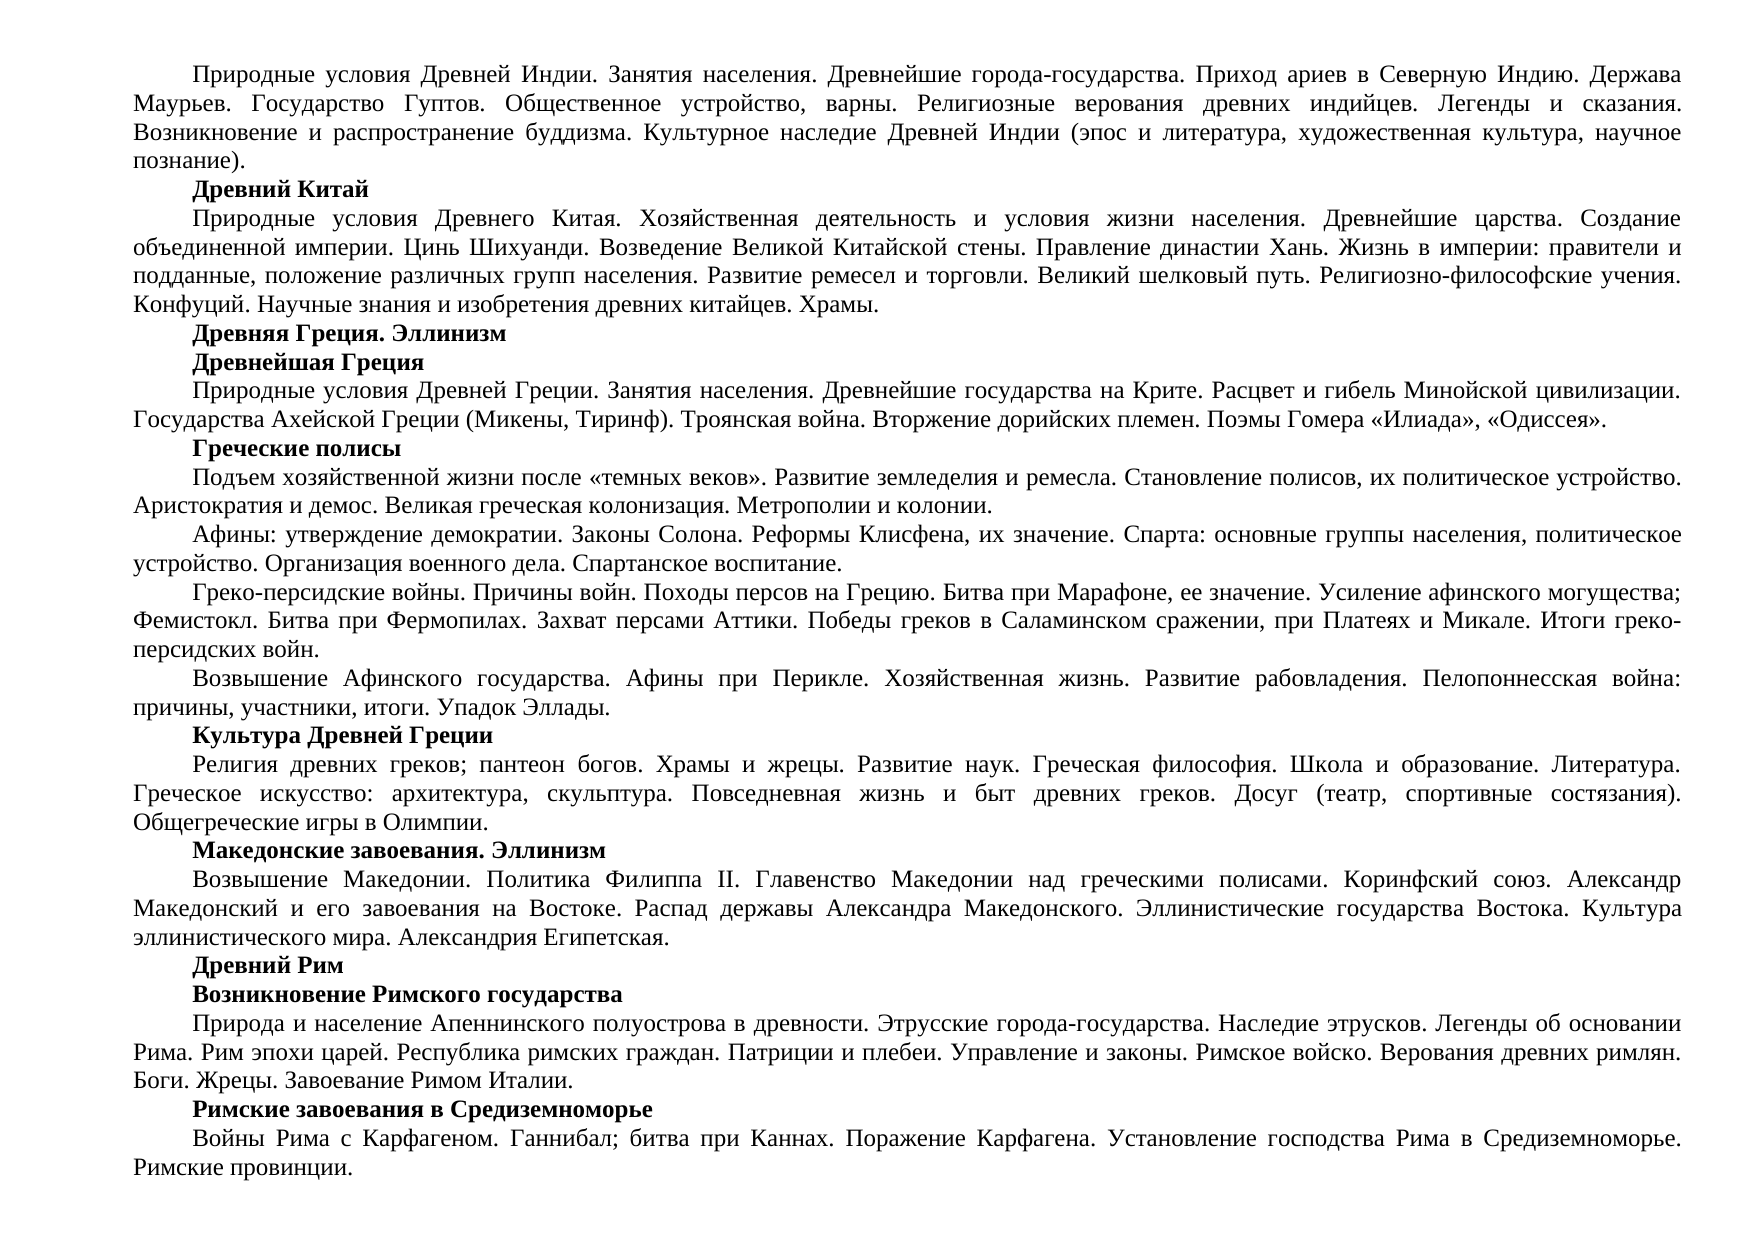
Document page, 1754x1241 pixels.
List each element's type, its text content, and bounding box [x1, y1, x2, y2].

text Возвышение Македонии. Политика Филиппа II. Главенство Македонии над греческими полисами. Коринфский союз. Александр Македонский и его завоевания на Востоке. Распад державы Александра Македонского. Эллинистические государства Востока. Культура эллинистического мира. Александрия Египетская. [133, 864, 1683, 950]
text Культура Древней Греции [133, 720, 1683, 749]
text Природные условия Древней Индии. Занятия населения. Древнейшие города-государства. Приход ариев в Северную Индию. Держава Маурьев. Государство Гуптов. Общественное устройство, варны. Религиозные верования древних индийцев. Легенды и сказания. Возникновение и распространение буддизма. Культурное наследие Древней Индии (эпос и литература, художественная культура, научное познание). [133, 59, 1683, 174]
text Природные условия Древней Греции. Занятия населения. Древнейшие государства на Крите. Расцвет и гибель Минойской цивилизации. Государства Ахейской Греции (Микены, Тиринф). Троянская война. Вторжение дорийских племен. Поэмы Гомера «Илиада», «Одиссея». [133, 375, 1683, 433]
text Возвышение Афинского государства. Афины при Перикле. Хозяйственная жизнь. Развитие рабовладения. Пелопоннесская война: причины, участники, итоги. Упадок Эллады. [133, 663, 1683, 720]
text Природа и население Апеннинского полуострова в древности. Этрусские города-государства. Наследие этрусков. Легенды об основании Рима. Рим эпохи царей. Республика римских граждан. Патриции и плебеи. Управление и законы. Римское войско. Верования древних римлян. Боги. Жрецы. Завоевание Римом Италии. [133, 1008, 1683, 1094]
text Древняя Греция. Эллинизм [133, 318, 1683, 347]
text Греко-персидские войны. Причины войн. Походы персов на Грецию. Битва при Марафоне, ее значение. Усиление афинского могущества; Фемистокл. Битва при Фермопилах. Захват персами Аттики. Победы греков в Саламинском сражении, при Платеях и Микале. Итоги греко-персидских войн. [133, 577, 1683, 663]
text Войны Рима с Карфагеном. Ганнибал; битва при Каннах. Поражение Карфагена. Установление господства Рима в Средиземноморье. Римские провинции. [133, 1123, 1683, 1180]
text Македонские завоевания. Эллинизм [133, 835, 1683, 864]
text Природные условия Древнего Китая. Хозяйственная деятельность и условия жизни населения. Древнейшие царства. Создание объединенной империи. Цинь Шихуанди. Возведение Великой Китайской стены. Правление династии Хань. Жизнь в империи: правители и подданные, положение различных групп населения. Развитие ремесел и торговли. Великий шелковый путь. Религиозно-философские учения. Конфуций. Научные знания и изобретения древних китайцев. Храмы. [133, 203, 1683, 318]
text Римские завоевания в Средиземноморье [133, 1094, 1683, 1123]
text Греческие полисы [133, 433, 1683, 462]
text Древнейшая Греция [133, 347, 1683, 375]
text Возникновение Римского государства [133, 979, 1683, 1008]
text Древний Китай [133, 174, 1683, 203]
text Религия древних греков; пантеон богов. Храмы и жрецы. Развитие наук. Греческая философия. Школа и образование. Литература. Греческое искусство: архитектура, скульптура. Повседневная жизнь и быт древних греков. Досуг (театр, спортивные состязания). Общегреческие игры в Олимпии. [133, 749, 1683, 835]
text Подъем хозяйственной жизни после «темных веков». Развитие земледелия и ремесла. Становление полисов, их политическое устройство. Аристократия и демос. Великая греческая колонизация. Метрополии и колонии. [133, 462, 1683, 519]
text Древний Рим [133, 950, 1683, 979]
text Афины: утверждение демократии. Законы Солона. Реформы Клисфена, их значение. Спарта: основные группы населения, политическое устройство. Организация военного дела. Спартанское воспитание. [133, 519, 1683, 577]
